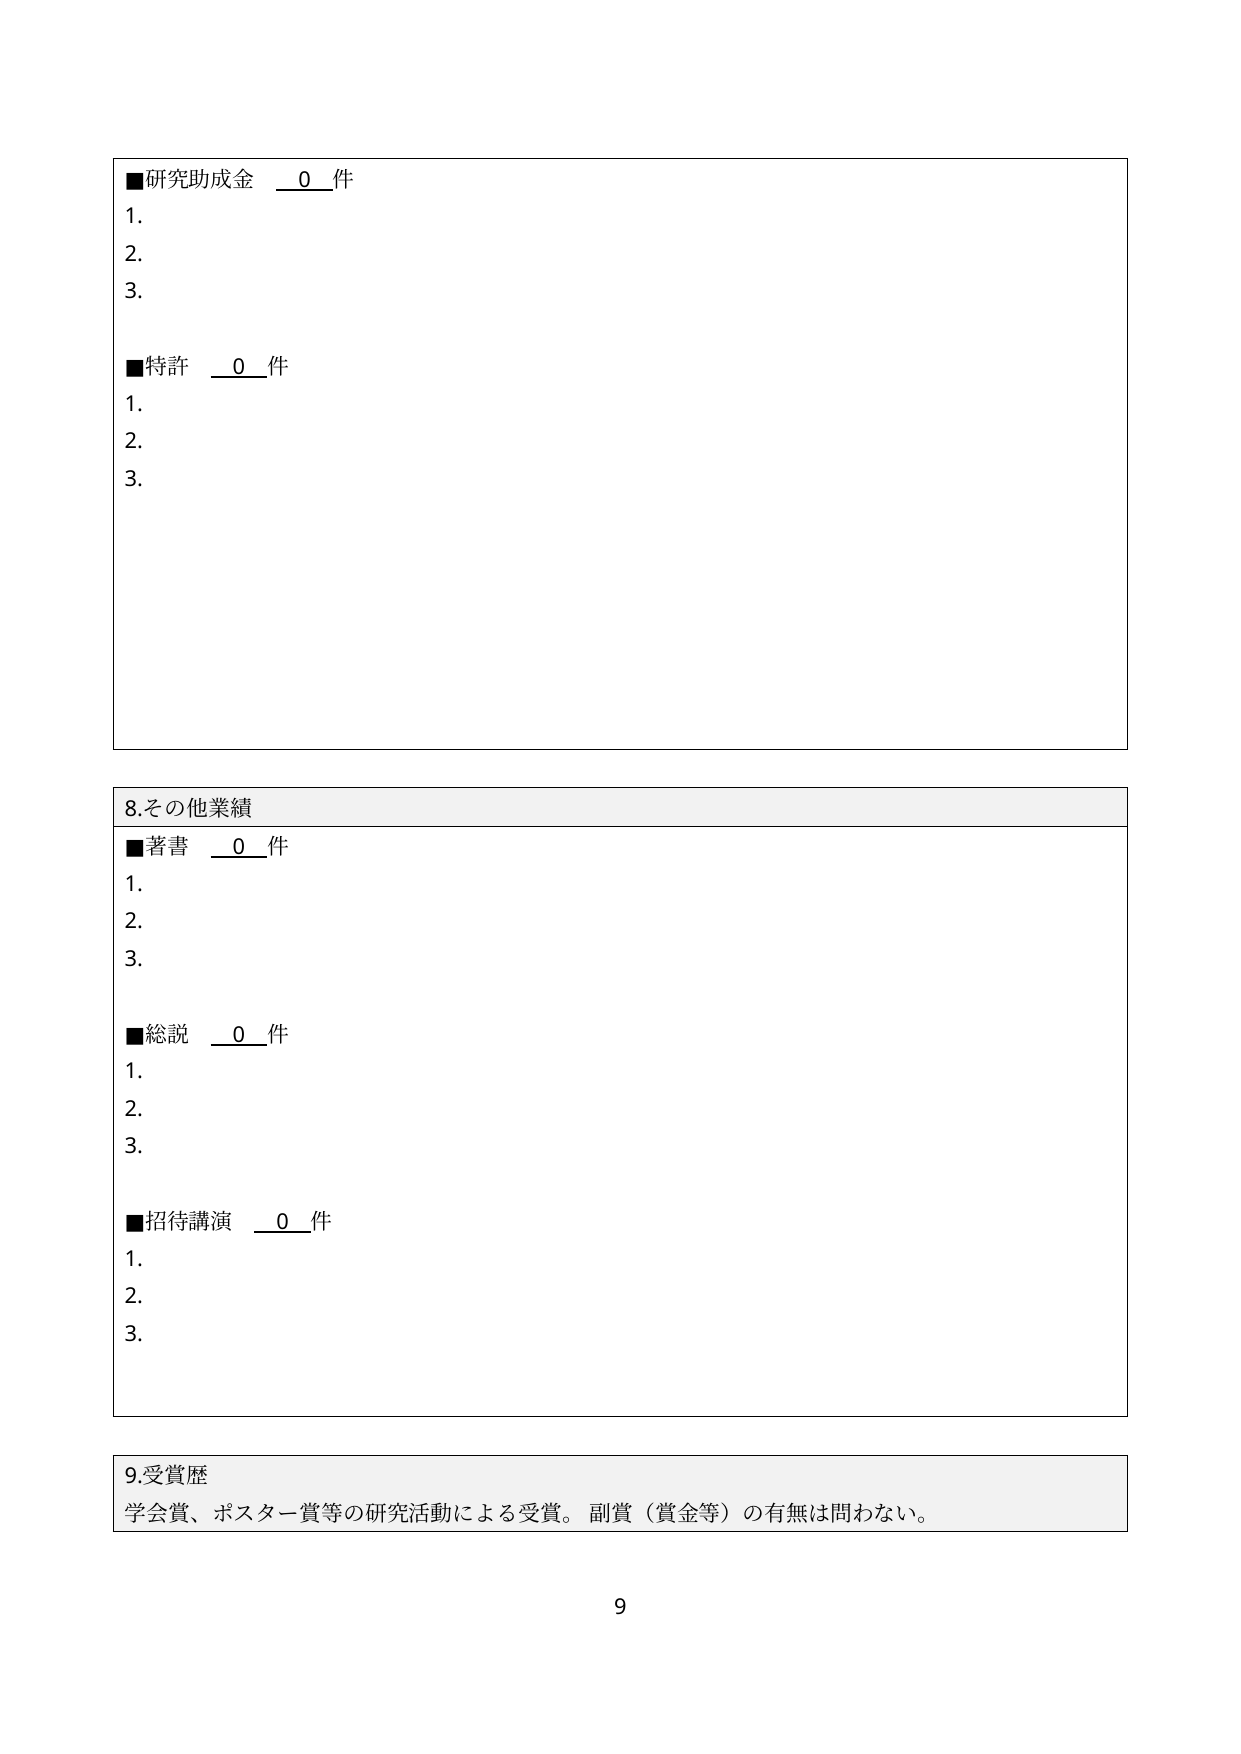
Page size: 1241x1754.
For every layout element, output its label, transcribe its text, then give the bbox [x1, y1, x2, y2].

table_cell ■著書 0 件 1. 2. 3. ■総説 0 件 1. 2. 3. ■招待講演 0 件 1. 2. 3. [114, 827, 1127, 1416]
table_header 8.その他業績 [114, 788, 1127, 826]
table_cell ■研究助成金 0 件 1. 2. 3. ■特許 0 件 1. 2. 3. [114, 159, 1127, 748]
table_header 9.受賞歴 学会賞、ポスター賞等の研究活動による受賞。 副賞（賞金等）の有無は問わない。 [114, 1456, 1127, 1531]
